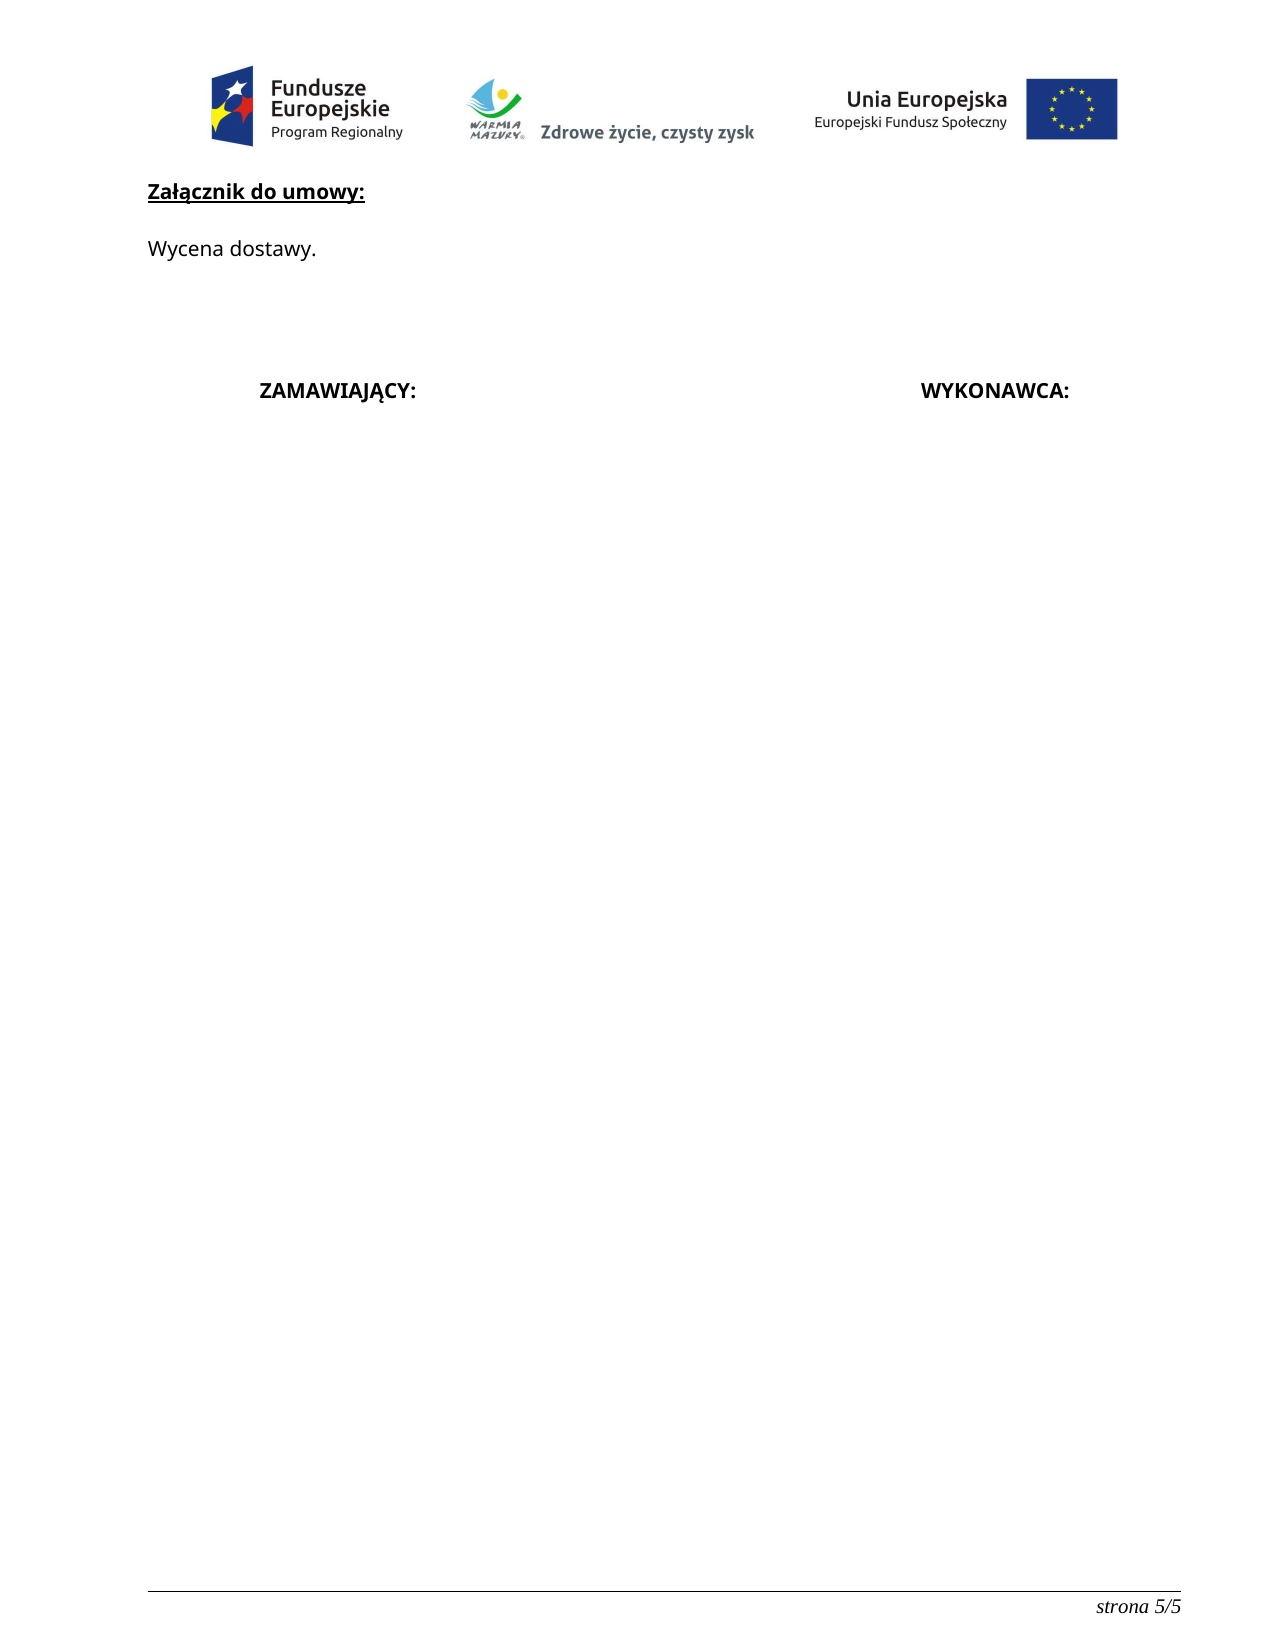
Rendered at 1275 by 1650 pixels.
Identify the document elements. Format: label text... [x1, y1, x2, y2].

text ZAMAWIAJĄCY: WYKONAWCA: [148, 376, 1181, 405]
text Wycena dostawy. [148, 234, 1181, 262]
picture [191, 43, 1143, 167]
text Załącznik do umowy: [148, 177, 1181, 206]
